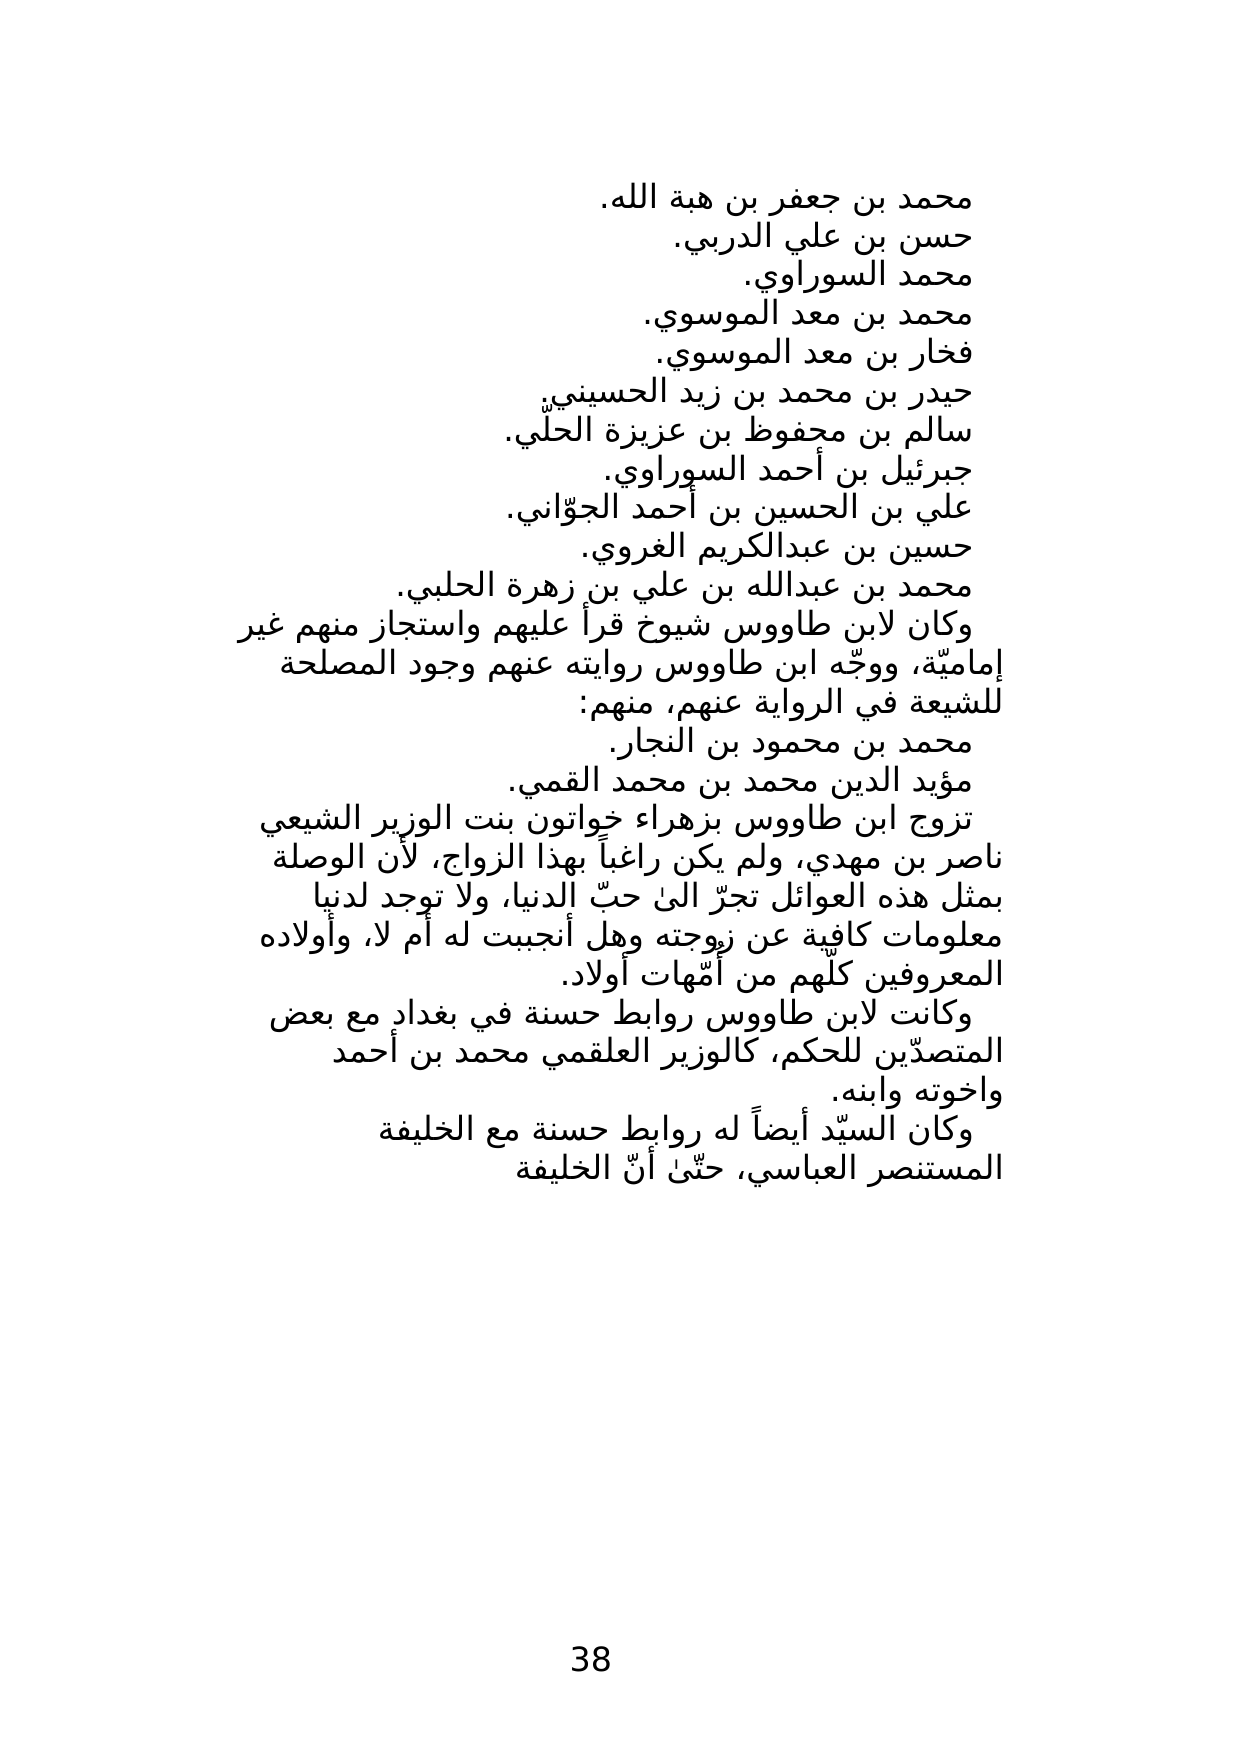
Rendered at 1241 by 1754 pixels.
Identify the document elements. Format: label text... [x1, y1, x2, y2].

text وكانت لابن طاووس روابط حسنة في بغداد مع بعض المتصدّين للحكم، كالوزير العلقمي محمد بن أحمد واخوته وابنه. [236, 993, 1004, 1110]
text محمد بن عبدالله بن علي بن زهرة الحلبي. [236, 566, 1004, 604]
text وكان لابن طاووس شيوخ قرأ عليهم واستجاز منهم غير إماميّة، ووجّه ابن طاووس روايته عنهم وجود المصلحة للشيعة في الرواية عنهم، منهم: [236, 604, 1004, 721]
text محمد بن جعفر بن هبة الله. [236, 177, 1004, 216]
text حيدر بن محمد بن زيد الحسيني. [236, 371, 1004, 410]
text علي بن الحسين بن أحمد الجوّاني. [236, 488, 1004, 527]
text محمد بن معد الموسوي. [236, 294, 1004, 333]
text فخار بن معد الموسوي. [236, 333, 1004, 371]
text مؤيد الدين محمد بن محمد القمي. [236, 760, 1004, 799]
text جبرئيل بن أحمد السوراوي. [236, 449, 1004, 488]
text وكان السيّد أيضاً له روابط حسنة مع الخليفة المستنصر العباسي، حتّىٰ أنّ الخليفة [236, 1110, 1004, 1187]
text تزوج ابن طاووس بزهراء خواتون بنت الوزير الشيعي ناصر بن مهدي، ولم يكن راغباً بهذا الزواج، لأن الوصلة بمثل هذه العوائل تجرّ الىٰ حبّ الدنيا، ولا توجد لدنيا معلومات كافية عن زوجته وهل أنجببت له أم لا، وأولاده المعروفين كلّهم من أُمّهات أولاد. [236, 799, 1004, 993]
text محمد السوراوي. [236, 255, 1004, 294]
text محمد بن محمود بن النجار. [236, 721, 1004, 760]
text سالم بن محفوظ بن عزيزة الحلّي. [236, 410, 1004, 449]
text حسن بن علي الدربي. [236, 216, 1004, 255]
text حسين بن عبدالكريم الغروي. [236, 527, 1004, 566]
